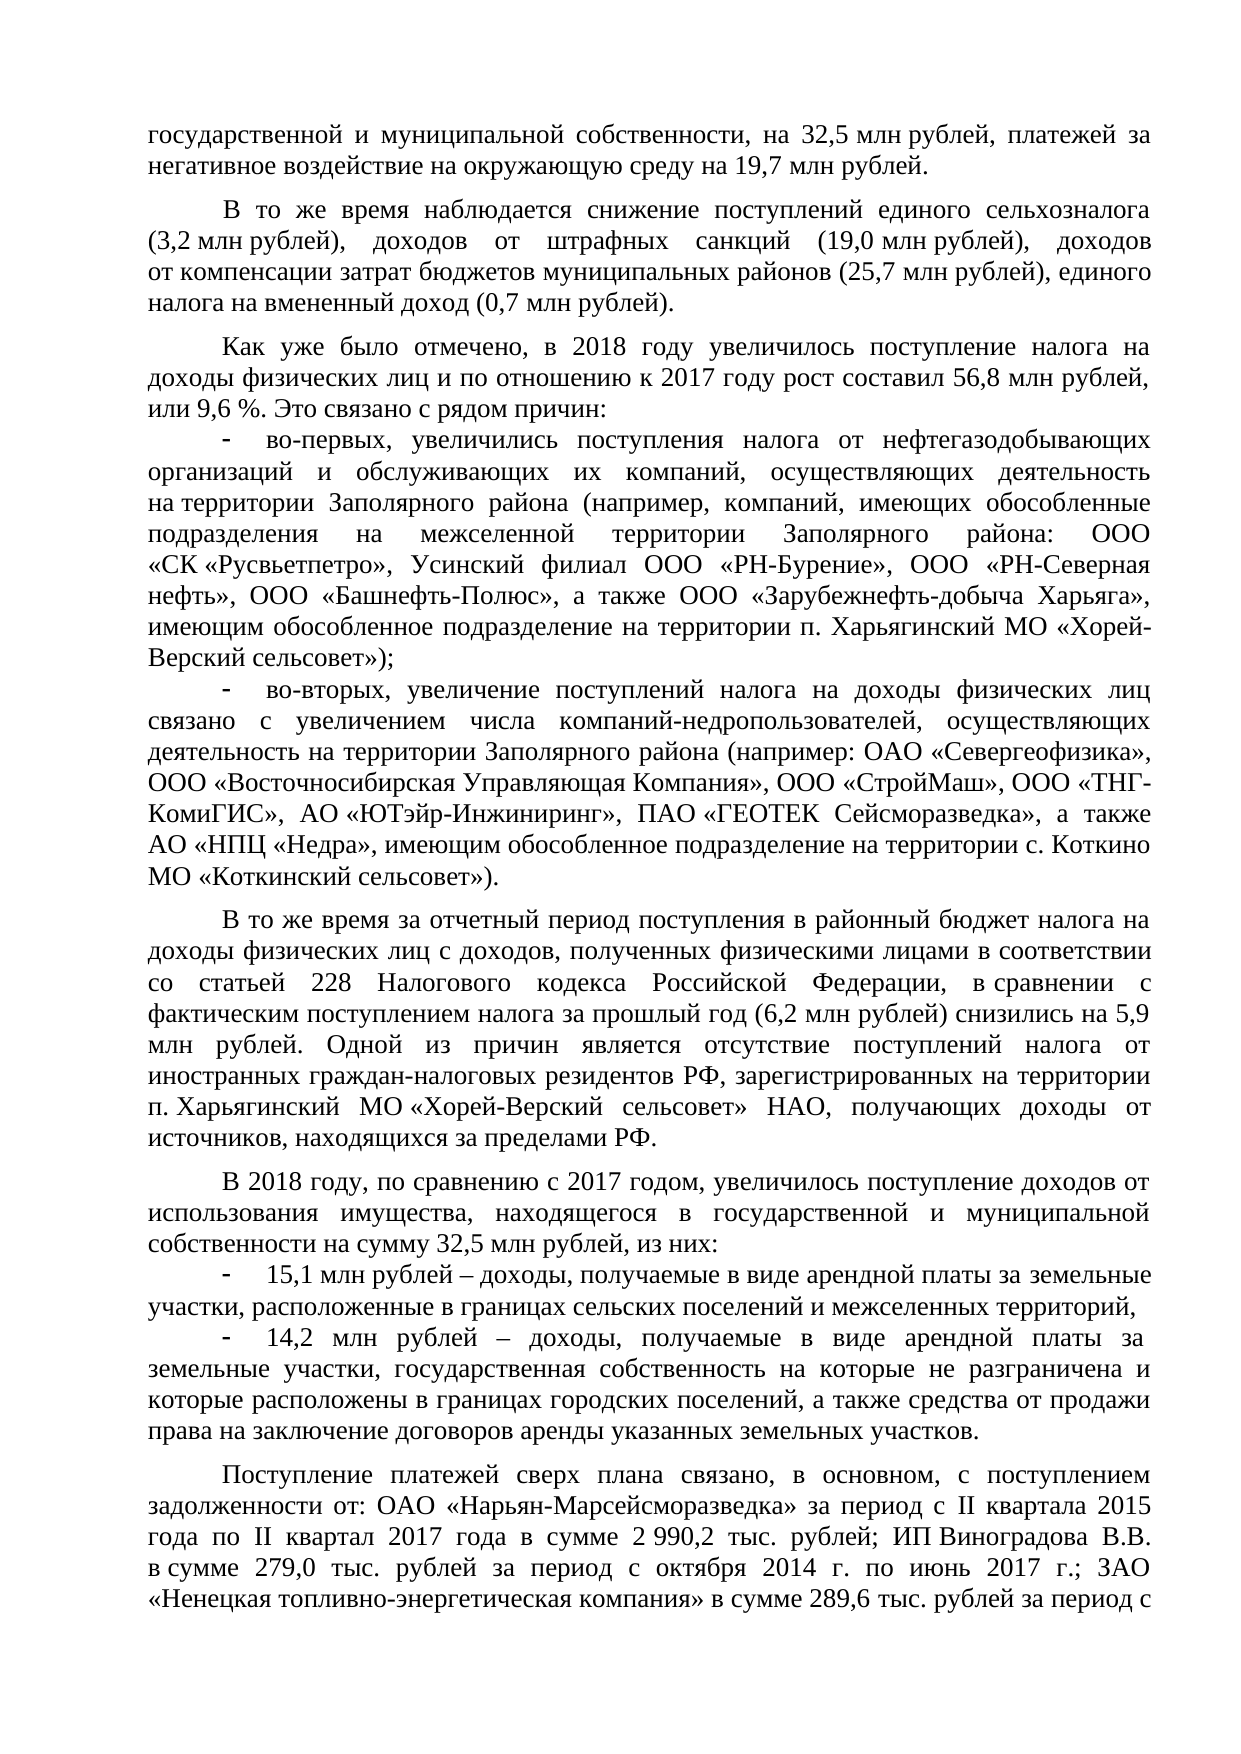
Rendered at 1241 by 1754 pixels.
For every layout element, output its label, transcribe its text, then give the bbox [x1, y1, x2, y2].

text В 2018 году, по сравнению с 2017 годом, увеличилось поступление доходов от использования имущества, находящегося в государственной и муниципальной собственности на сумму 32,5 млн рублей, из них: [148, 1165, 1151, 1258]
text В то же время наблюдается снижение поступлений единого сельхозналога (3,2 млн рублей), доходов от штрафных санкций (19,0 млн рублей), доходов от компенсации затрат бюджетов муниципальных районов (25,7 млн рублей), единого налога на вмененный доход (0,7 млн рублей). [148, 193, 1152, 317]
text В то же время за отчетный период поступления в районный бюджет налога на доходы физических лиц с доходов, полученных физическими лицами в соответствии со статьей 228 Налогового кодекса Российской Федерации, в сравнении с фактическим поступлением налога за прошлый год (6,2 млн рублей) снизились на 5,9 млн рублей. Одной из причин является отсутствие поступлений налога от иностранных граждан-налоговых резидентов РФ, зарегистрированных на территории п. Харьягинский МО «Хорей-Верский сельсовет» НАО, получающих доходы от источников, находящихся за пределами РФ. [148, 903, 1152, 1152]
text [148, 118, 1151, 180]
list 15,1 млн рублей – доходы, получаемые в виде арендной платы за земельные участки, расположенные в границах сельских поселений и межселенных территорий, [148, 1258, 1152, 1321]
list во-первых, увеличились поступления налога от нефтегазодобывающих организаций и обслуживающих их компаний, осуществляющих деятельность на территории Заполярного района (например, компаний, имеющих обособленные подразделения на межселенной территории Заполярного района: ООО «СК «Русвьетпетро», Усинский филиал ООО «РН-Бурение», ООО «РН-Северная нефть», ООО «Башнефть-Полюс», а также ООО «Зарубежнефть-добыча Харьяга», имеющим обособленное подразделение на территории п. Харьягинский МО «Хорей-Верский сельсовет»); [148, 423, 1152, 673]
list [148, 1458, 1152, 1614]
list во-вторых, увеличение поступлений налога на доходы физических лиц связано с увеличением числа компаний-недропользователей, осуществляющих деятельность на территории Заполярного района (например: ОАО «Севергеофизика», ООО «Восточносибирская Управляющая Компания», ООО «СтройМаш», ООО «ТНГ-КомиГИС», АО «ЮТэйр-Инжиниринг», ПАО «ГЕОТЕК Сейсморазведка», а также АО «НПЦ «Недра», имеющим обособленное подразделение на территории с. Коткино МО «Коткинский сельсовет»). [148, 673, 1152, 891]
text Как уже было отмечено, в 2018 году увеличилось поступление налога на доходы физических лиц и по отношению к 2017 году рост составил 56,8 млн рублей, или 9,6 %. Это связано с рядом причин: [148, 330, 1151, 423]
list 14,2 млн рублей – доходы, получаемые в виде арендной платы за земельные участки, государственная собственность на которые не разграничена и которые расположены в границах городских поселений, а также средства от продажи права на заключение договоров аренды указанных земельных участков. [148, 1321, 1152, 1446]
